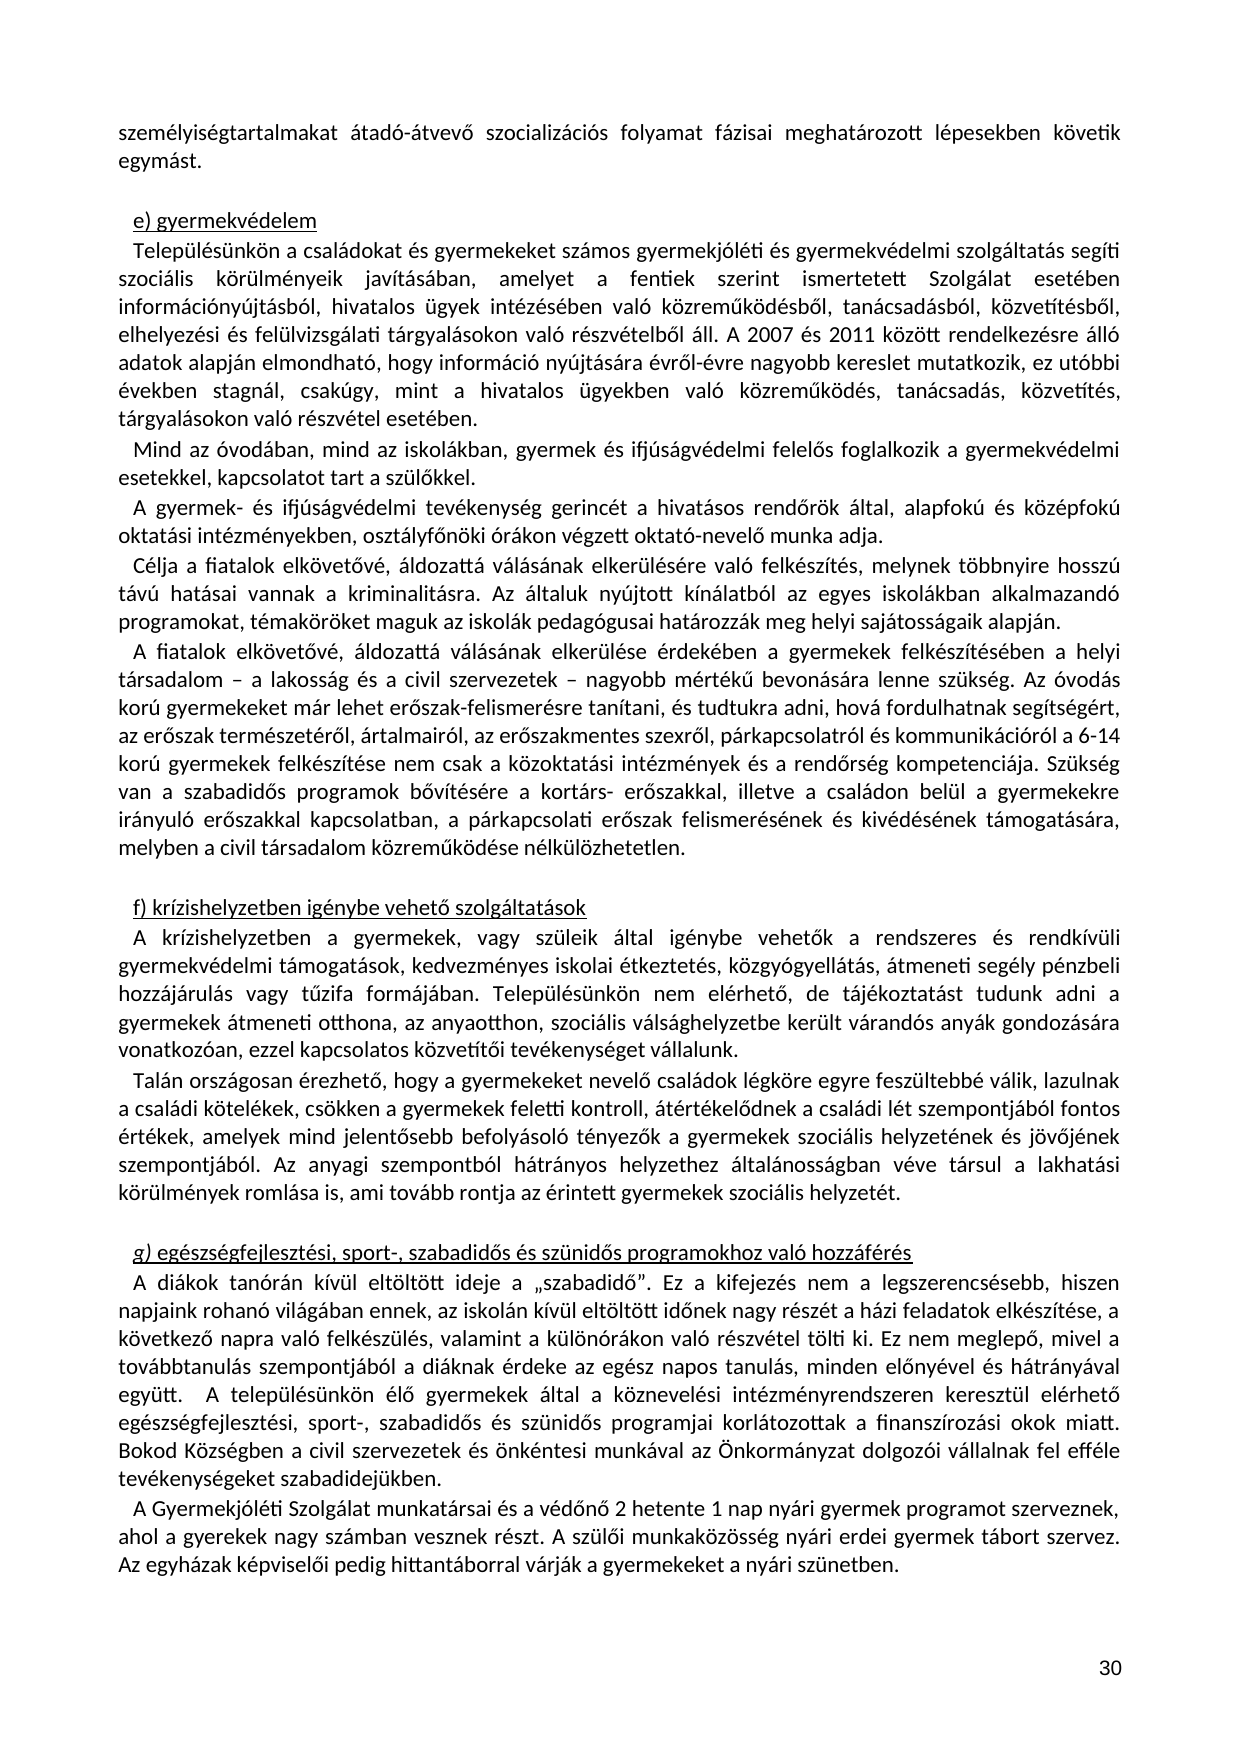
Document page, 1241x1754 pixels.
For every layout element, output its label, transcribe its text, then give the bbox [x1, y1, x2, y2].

text A Gyermekjóléti Szolgálat munkatársai és a védőnő 2 hetente 1 nap nyári gyermek programot szerveznek, ahol a gyerekek nagy számban vesznek részt. A szülői munkaközösség nyári erdei gyermek tábort szervez. Az egyházak képviselői pedig hittantáborral várják a gyermekeket a nyári szünetben. [118, 1494, 1122, 1578]
text A gyermek- és ifjúságvédelmi tevékenység gerincét a hivatásos rendőrök által, alapfokú és középfokú oktatási intézményekben, osztályfőnöki órákon végzett oktató-nevelő munka adja. [118, 493, 1122, 549]
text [118, 118, 1122, 174]
text Mind az óvodában, mind az iskolákban, gyermek és ifjúságvédelmi felelős foglalkozik a gyermekvédelmi esetekkel, kapcsolatot tart a szülőkkel. [118, 435, 1122, 491]
text Talán országosan érezhető, hogy a gyermekeket nevelő családok légköre egyre feszültebbé válik, lazulnak a családi kötelékek, csökken a gyermekek feletti kontroll, átértékelődnek a családi lét szempontjából fontos értékek, amelyek mind jelentősebb befolyásoló tényezők a gyermekek szociális helyzetének és jövőjének szempontjából. Az anyagi szempontból hátrányos helyzethez általánosságban véve társul a lakhatási körülmények romlása is, ami tovább rontja az érintett gyermekek szociális helyzetét. [118, 1066, 1122, 1206]
text A fiatalok elkövetővé, áldozattá válásának elkerülése érdekében a gyermekek felkészítésében a helyi társadalom – a lakosság és a civil szervezetek – nagyobb mértékű bevonására lenne szükség. Az óvodás korú gyermekeket már lehet erőszak-felismerésre tanítani, és tudtukra adni, hová fordulhatnak segítségért, az erőszak természetéről, ártalmairól, az erőszakmentes szexről, párkapcsolatról és kommunikációról a 6-14 korú gyermekek felkészítése nem csak a közoktatási intézmények és a rendőrség kompetenciája. Szükség van a szabadidős programok bővítésére a kortárs- erőszakkal, illetve a családon belül a gyermekekre irányuló erőszakkal kapcsolatban, a párkapcsolati erőszak felismerésének és kivédésének támogatására, melyben a civil társadalom közreműködése nélkülözhetetlen. [118, 637, 1122, 861]
text f) krízishelyzetben igénybe vehető szolgáltatások [118, 893, 1122, 921]
text A diákok tanórán kívül eltöltött ideje a „szabadidő”. Ez a kifejezés nem a legszerencsésebb, hiszen napjaink rohanó világában ennek, az iskolán kívül eltöltött időnek nagy részét a házi feladatok elkészítése, a következő napra való felkészülés, valamint a különórákon való részvétel tölti ki. Ez nem meglepő, mivel a továbbtanulás szempontjából a diáknak érdeke az egész napos tanulás, minden előnyével és hátrányával együtt. A településünkön élő gyermekek által a köznevelési intézményrendszeren keresztül elérhető egészségfejlesztési, sport-, szabadidős és szünidős programjai korlátozottak a finanszírozási okok miatt. Bokod Községben a civil szervezetek és önkéntesi munkával az Önkormányzat dolgozói vállalnak fel efféle tevékenységeket szabadidejükben. [118, 1268, 1122, 1492]
text Településünkön a családokat és gyermekeket számos gyermekjóléti és gyermekvédelmi szolgáltatás segíti szociális körülményeik javításában, amelyet a fentiek szerint ismertetett Szolgálat esetében információnyújtásból, hivatalos ügyek intézésében való közreműködésből, tanácsadásból, közvetítésből, elhelyezési és felülvizsgálati tárgyalásokon való részvételből áll. A 2007 és 2011 között rendelkezésre álló adatok alapján elmondható, hogy információ nyújtására évről-évre nagyobb kereslet mutatkozik, ez utóbbi években stagnál, csakúgy, mint a hivatalos ügyekben való közreműködés, tanácsadás, közvetítés, tárgyalásokon való részvétel esetében. [118, 236, 1122, 433]
text g) egészségfejlesztési, sport-, szabadidős és szünidős programokhoz való hozzáférés [118, 1238, 1122, 1266]
text Célja a fiatalok elkövetővé, áldozattá válásának elkerülésére való felkészítés, melynek többnyire hosszú távú hatásai vannak a kriminalitásra. Az általuk nyújtott kínálatból az egyes iskolákban alkalmazandó programokat, témaköröket maguk az iskolák pedagógusai határozzák meg helyi sajátosságaik alapján. [118, 551, 1122, 635]
text A krízishelyzetben a gyermekek, vagy szüleik által igénybe vehetők a rendszeres és rendkívüli gyermekvédelmi támogatások, kedvezményes iskolai étkeztetés, közgyógyellátás, átmeneti segély pénzbeli hozzájárulás vagy tűzifa formájában. Településünkön nem elérhető, de tájékoztatást tudunk adni a gyermekek átmeneti otthona, az anyaotthon, szociális válsághelyzetbe került várandós anyák gondozására vonatkozóan, ezzel kapcsolatos közvetítői tevékenységet vállalunk. [118, 923, 1122, 1064]
text e) gyermekvédelem [118, 206, 1122, 234]
